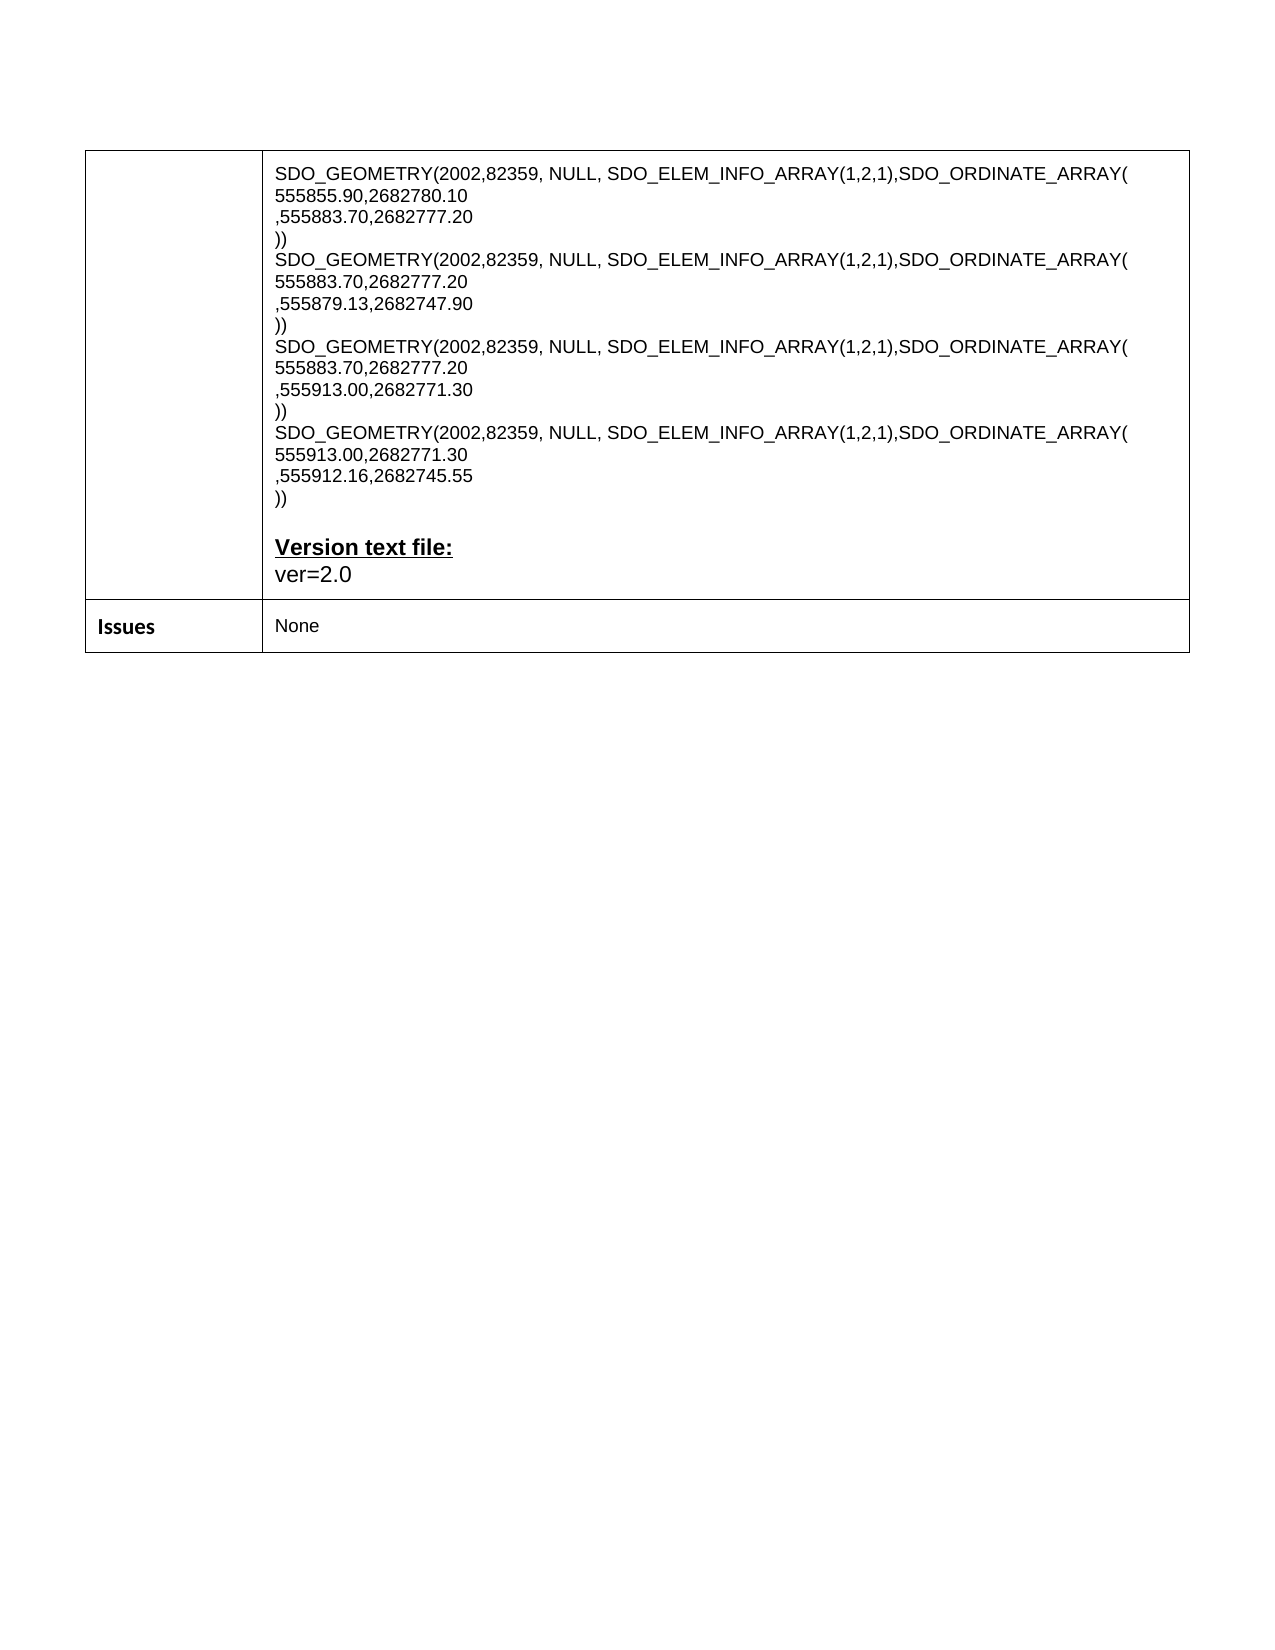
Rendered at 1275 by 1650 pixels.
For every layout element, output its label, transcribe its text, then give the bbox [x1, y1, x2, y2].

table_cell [86, 151, 262, 599]
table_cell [263, 151, 1189, 599]
table_cell None [263, 600, 1189, 652]
table_cell Issues [86, 600, 262, 652]
